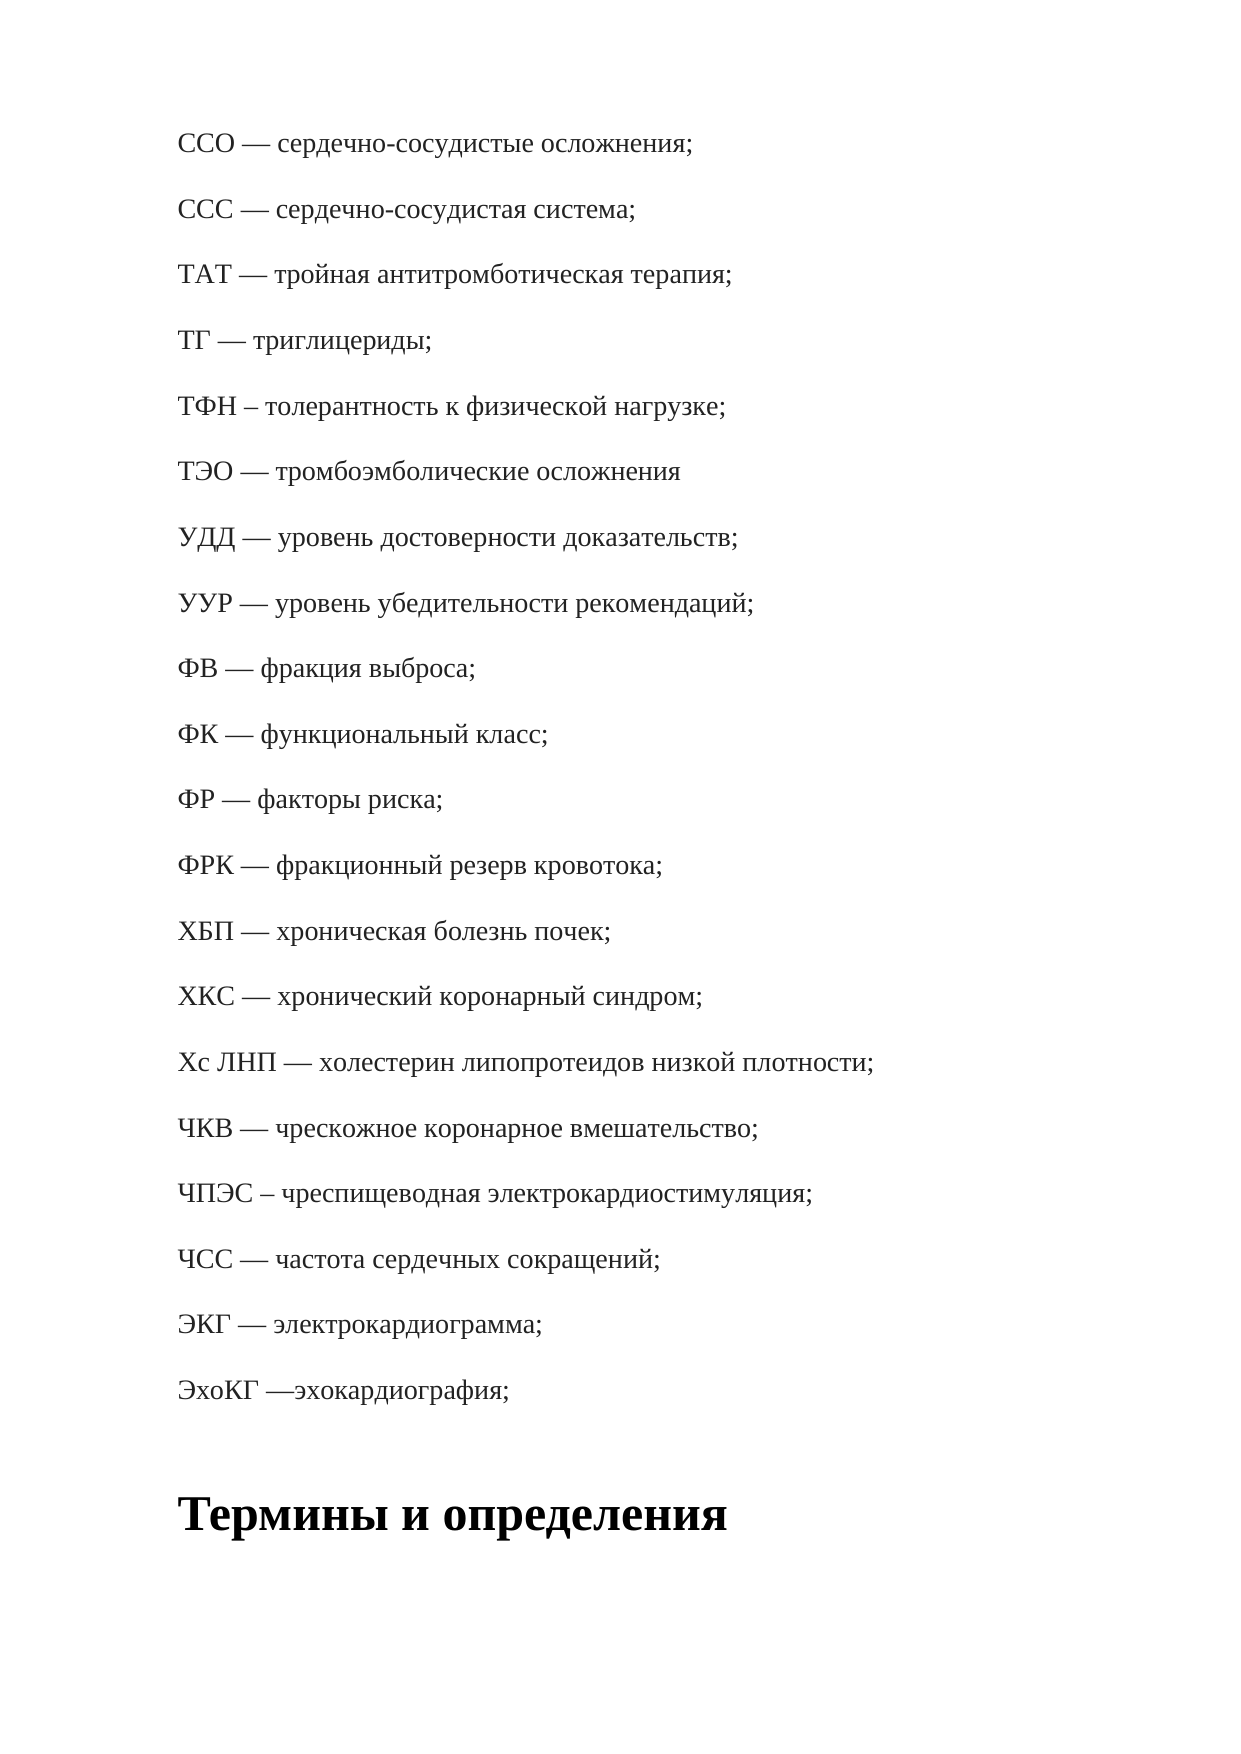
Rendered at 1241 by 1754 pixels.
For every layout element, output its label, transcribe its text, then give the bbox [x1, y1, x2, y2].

text ФР — факторы риска; [177, 774, 1152, 815]
text ФК — функциональный класс; [177, 709, 1152, 749]
text ХКС — хронический коронарный синдром; [177, 971, 1152, 1012]
text ФРК — фракционный резерв кровотока; [177, 840, 1152, 881]
text ЧПЭС – чреспищеводная электрокардиостимуляция; [177, 1168, 1152, 1209]
text УДД — уровень достоверности доказательств; [177, 512, 1152, 552]
text ССО — сердечно-сосудистые осложнения; [177, 118, 1152, 159]
text ХБП — хроническая болезнь почек; [177, 906, 1152, 946]
text ТЭО — тромбоэмболические осложнения [177, 446, 1152, 487]
text Термины и определения [177, 1484, 1152, 1541]
text ЭхоКГ —эхокардиография; [177, 1365, 1152, 1406]
text ЧСС — частота сердечных сокращений; [177, 1234, 1152, 1274]
text ЭКГ — электрокардиограмма; [177, 1299, 1152, 1340]
text ТФН – толерантность к физической нагрузке; [177, 381, 1152, 421]
text УУР — уровень убедительности рекомендаций; [177, 577, 1152, 618]
text ТАТ — тройная антитромботическая терапия; [177, 249, 1152, 290]
text ССС — сердечно-сосудистая система; [177, 184, 1152, 224]
text ЧКВ — чрескожное коронарное вмешательство; [177, 1102, 1152, 1143]
text ФВ — фракция выброса; [177, 643, 1152, 684]
text ТГ — триглицериды; [177, 315, 1152, 356]
text Хс ЛНП — холестерин липопротеидов низкой плотности; [177, 1037, 1152, 1077]
